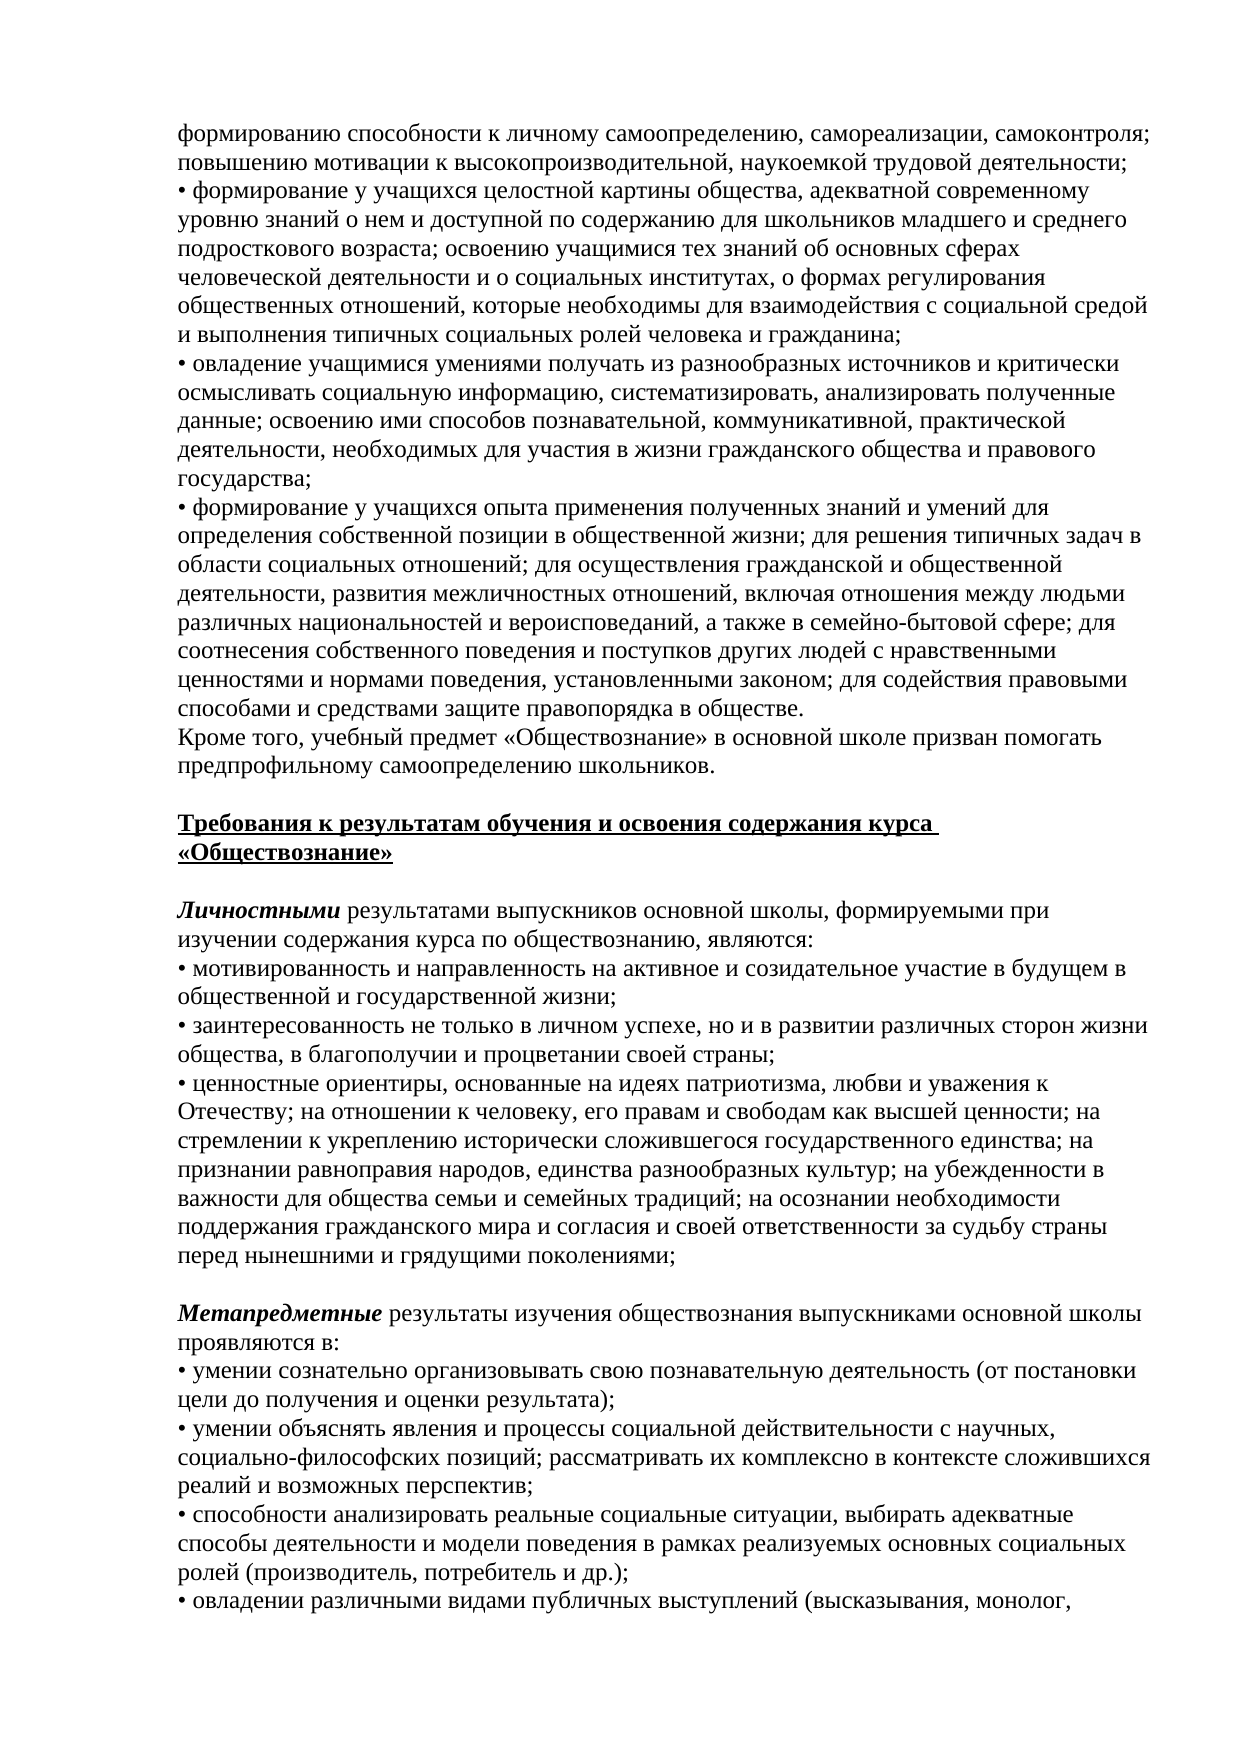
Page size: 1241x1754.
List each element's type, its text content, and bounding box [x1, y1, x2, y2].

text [177, 1298, 1152, 1614]
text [177, 118, 1152, 779]
text Требования к результатам обучения и освоения содержания курса «Обществознание» [177, 808, 1152, 866]
text Личностными результатами выпускников основной школы, формируемыми при изучении содержания курса по обществознанию, являются: • мотивированность и направленность на активное и созидательное участие в будущем в общественной и государственной жизни; • заинтересованность не только в личном успехе, но и в развитии различных сторон жизни общества, в благополучии и процветании своей страны; • ценностные ориентиры, основанные на идеях патриотизма, любви и уважения к Отечеству; на отношении к человеку, его правам и свободам как высшей ценности; на стремлении к укреплению исторически сложившегося государственного единства; на признании равноправия народов, единства разнообразных культур; на убежденности в важности для общества семьи и семейных традиций; на осознании необходимости поддержания гражданского мира и согласия и своей ответственности за судьбу страны перед нынешними и грядущими поколениями; [177, 895, 1152, 1269]
